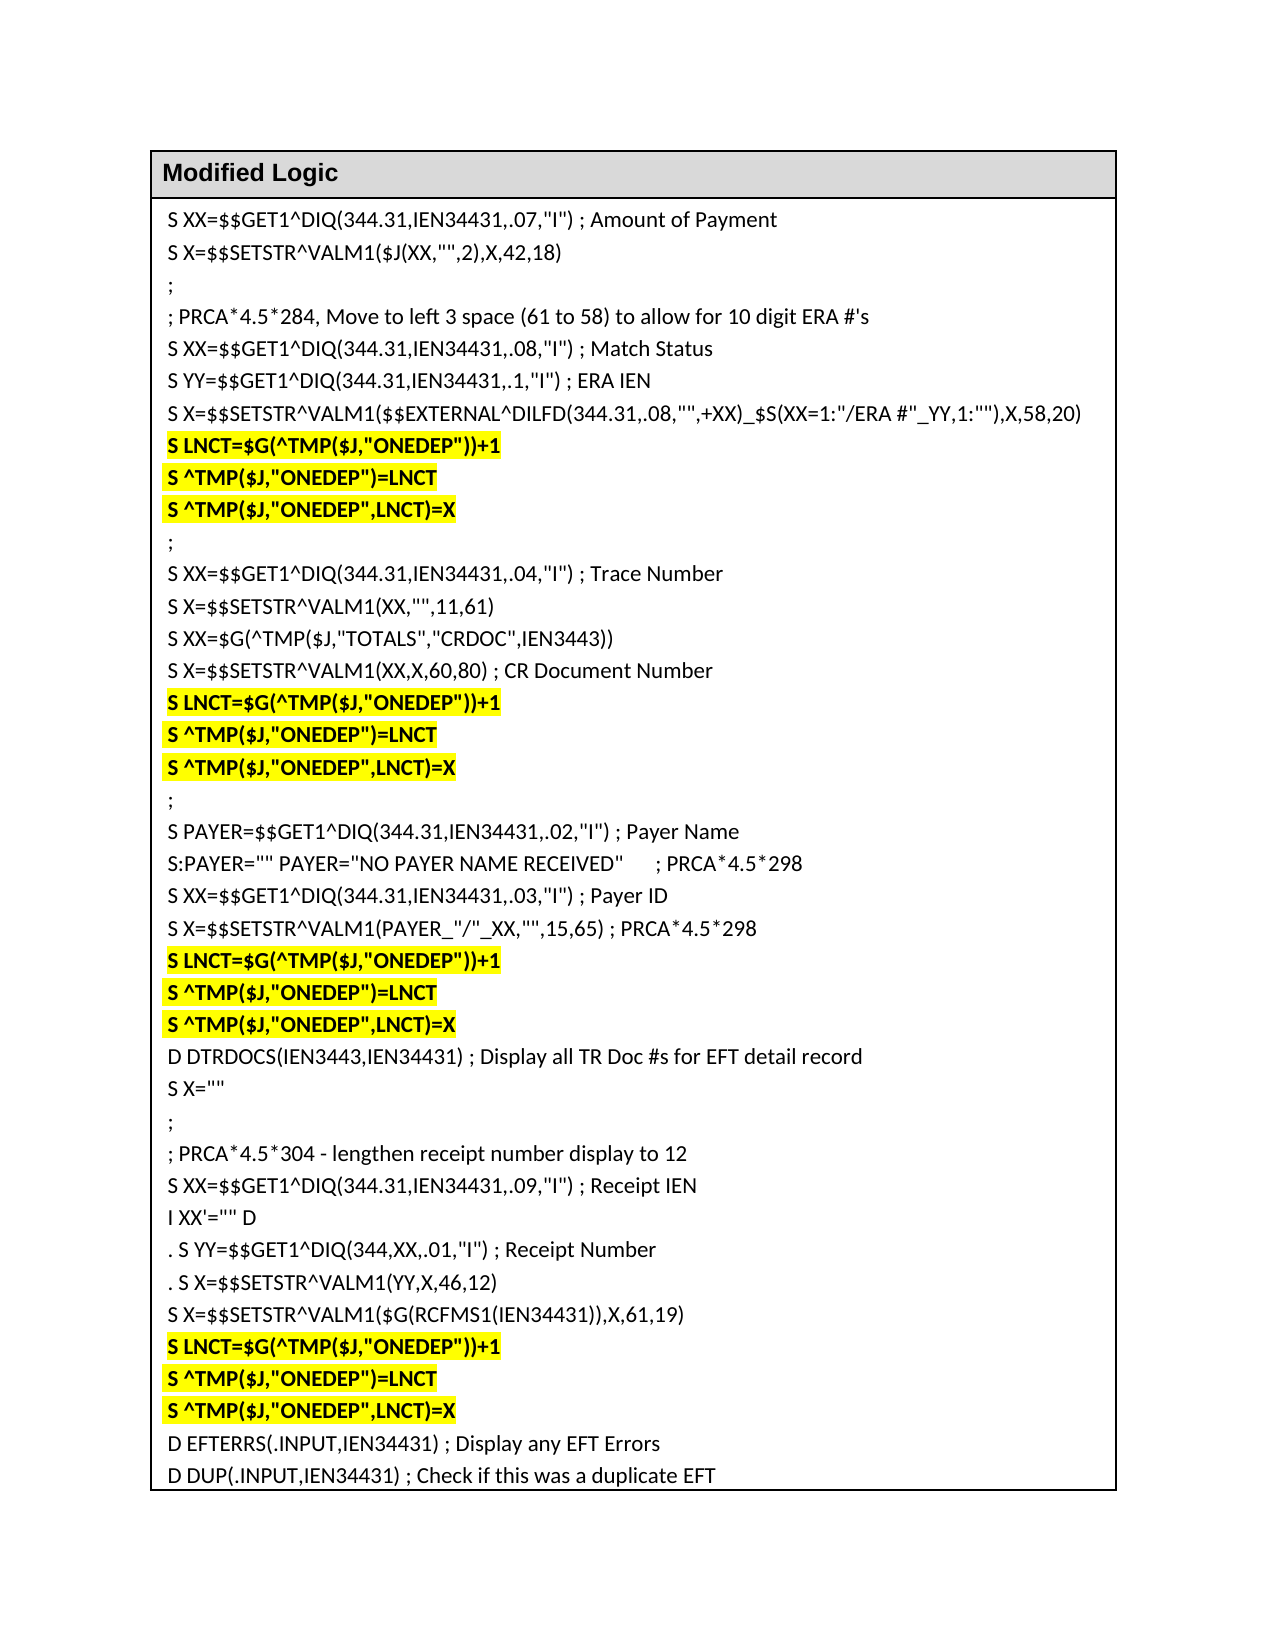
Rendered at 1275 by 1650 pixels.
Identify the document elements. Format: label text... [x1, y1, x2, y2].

table_header Modified Logic [152, 152, 1115, 197]
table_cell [152, 199, 1115, 1489]
